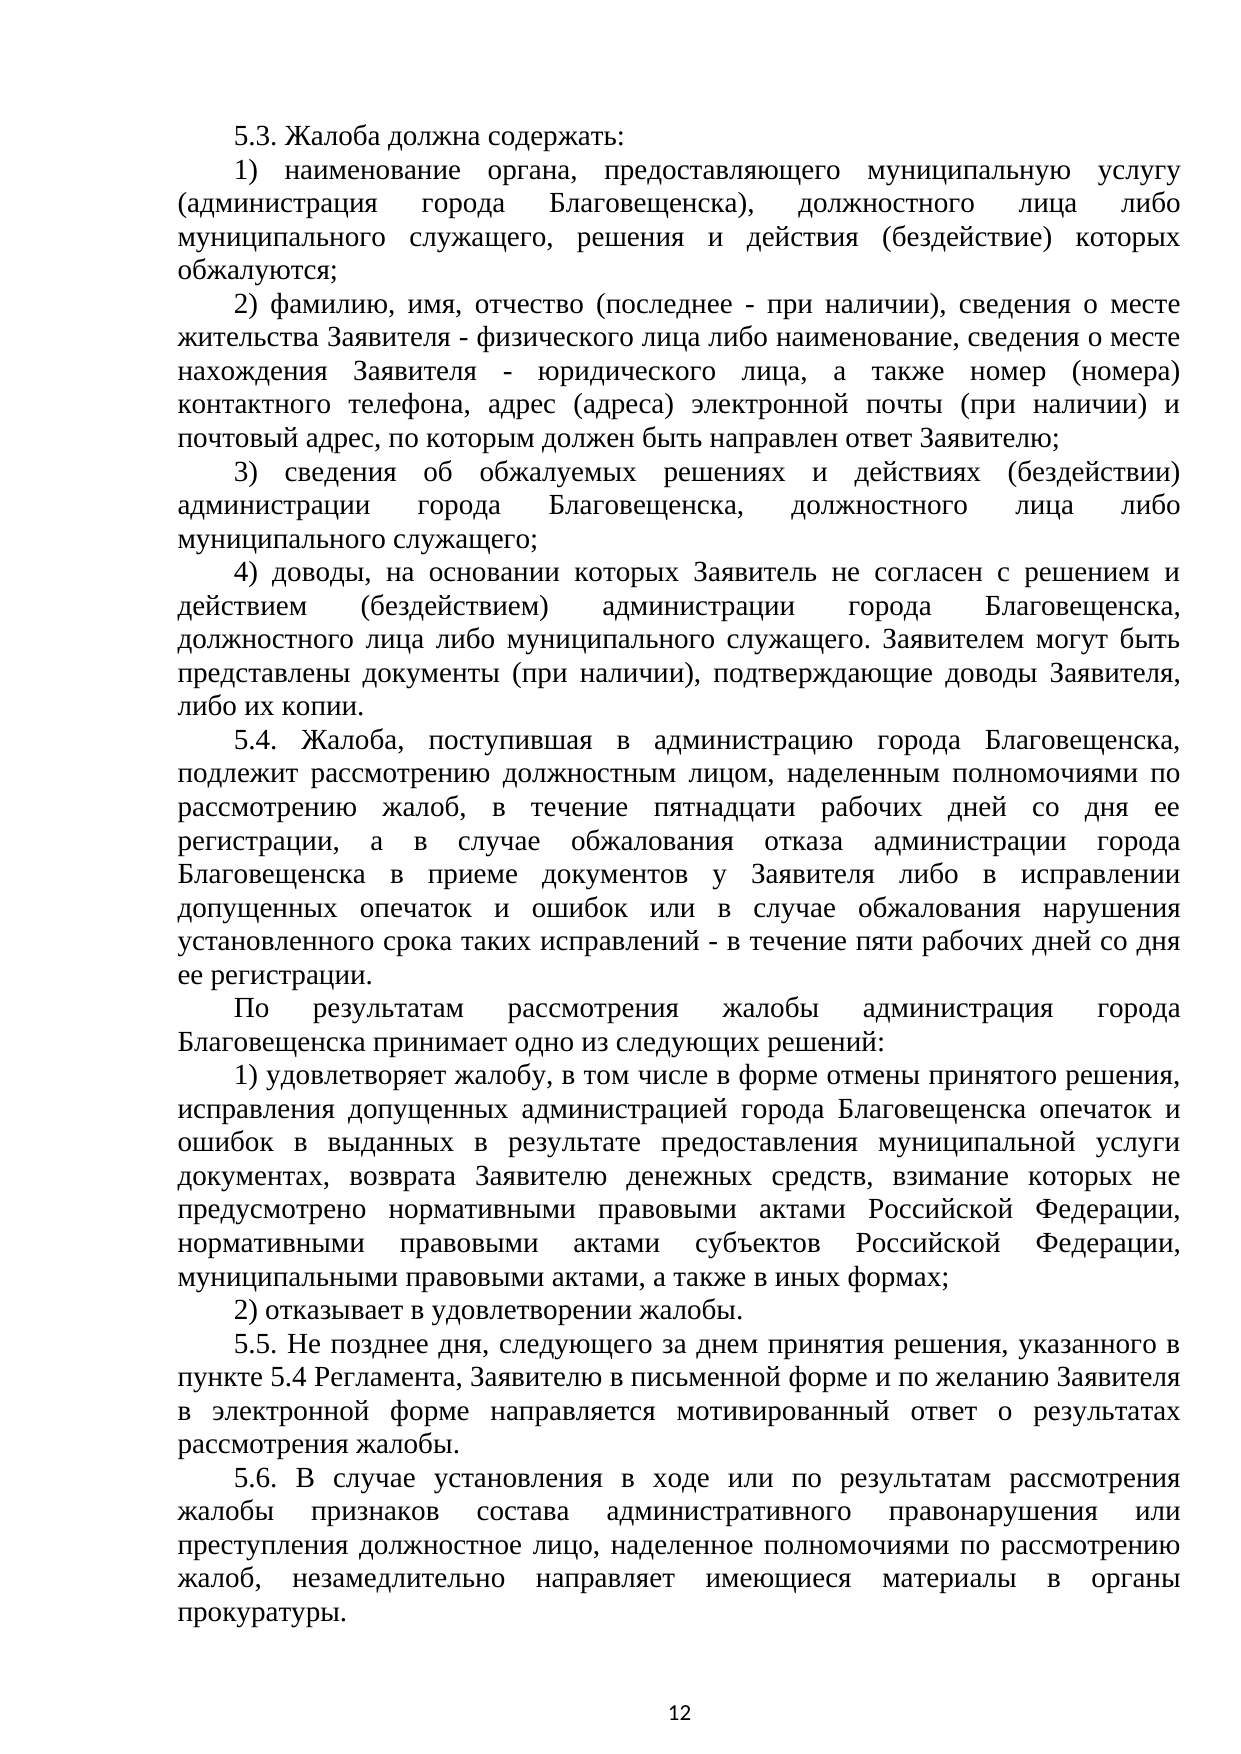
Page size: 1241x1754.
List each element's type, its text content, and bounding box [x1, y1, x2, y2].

text 5.6. В случае установления в ходе или по результатам рассмотрения жалобы признаков состава административного правонарушения или преступления должностное лицо, наделенное полномочиями по рассмотрению жалоб, незамедлительно направляет имеющиеся материалы в органы прокуратуры. [177, 1460, 1181, 1628]
text 1) удовлетворяет жалобу, в том числе в форме отмены принятого решения, исправления допущенных администрацией города Благовещенска опечаток и ошибок в выданных в результате предоставления муниципальной услуги документах, возврата Заявителю денежных средств, взимание которых не предусмотрено нормативными правовыми актами Российской Федерации, нормативными правовыми актами субъектов Российской Федерации, муниципальными правовыми актами, а также в иных формах; [177, 1057, 1181, 1292]
text 2) фамилию, имя, отчество (последнее - при наличии), сведения о месте жительства Заявителя - физического лица либо наименование, сведения о месте нахождения Заявителя - юридического лица, а также номер (номера) контактного телефона, адрес (адреса) электронной почты (при наличии) и почтовый адрес, по которым должен быть направлен ответ Заявителю; [177, 286, 1181, 454]
text 2) отказывает в удовлетворении жалобы. [177, 1292, 1181, 1326]
text По результатам рассмотрения жалобы администрация города Благовещенска принимает одно из следующих решений: [177, 990, 1181, 1057]
text 4) доводы, на основании которых Заявитель не согласен с решением и действием (бездействием) администрации города Благовещенска, должностного лица либо муниципального служащего. Заявителем могут быть представлены документы (при наличии), подтверждающие доводы Заявителя, либо их копии. [177, 554, 1181, 722]
text 5.3. Жалоба должна содержать: [177, 118, 1181, 152]
text 3) сведения об обжалуемых решениях и действиях (бездействии) администрации города Благовещенска, должностного лица либо муниципального служащего; [177, 454, 1181, 554]
text 5.4. Жалоба, поступившая в администрацию города Благовещенска, подлежит рассмотрению должностным лицом, наделенным полномочиями по рассмотрению жалоб, в течение пятнадцати рабочих дней со дня ее регистрации, а в случае обжалования отказа администрации города Благовещенска в приеме документов у Заявителя либо в исправлении допущенных опечаток и ошибок или в случае обжалования нарушения установленного срока таких исправлений - в течение пяти рабочих дней со дня ее регистрации. [177, 722, 1181, 990]
text 1) наименование органа, предоставляющего муниципальную услугу (администрация города Благовещенска), должностного лица либо муниципального служащего, решения и действия (бездействие) которых обжалуются; [177, 152, 1181, 286]
text 5.5. Не позднее дня, следующего за днем принятия решения, указанного в пункте 5.4 Регламента, Заявителю в письменной форме и по желанию Заявителя в электронной форме направляется мотивированный ответ о результатах рассмотрения жалобы. [177, 1326, 1181, 1460]
